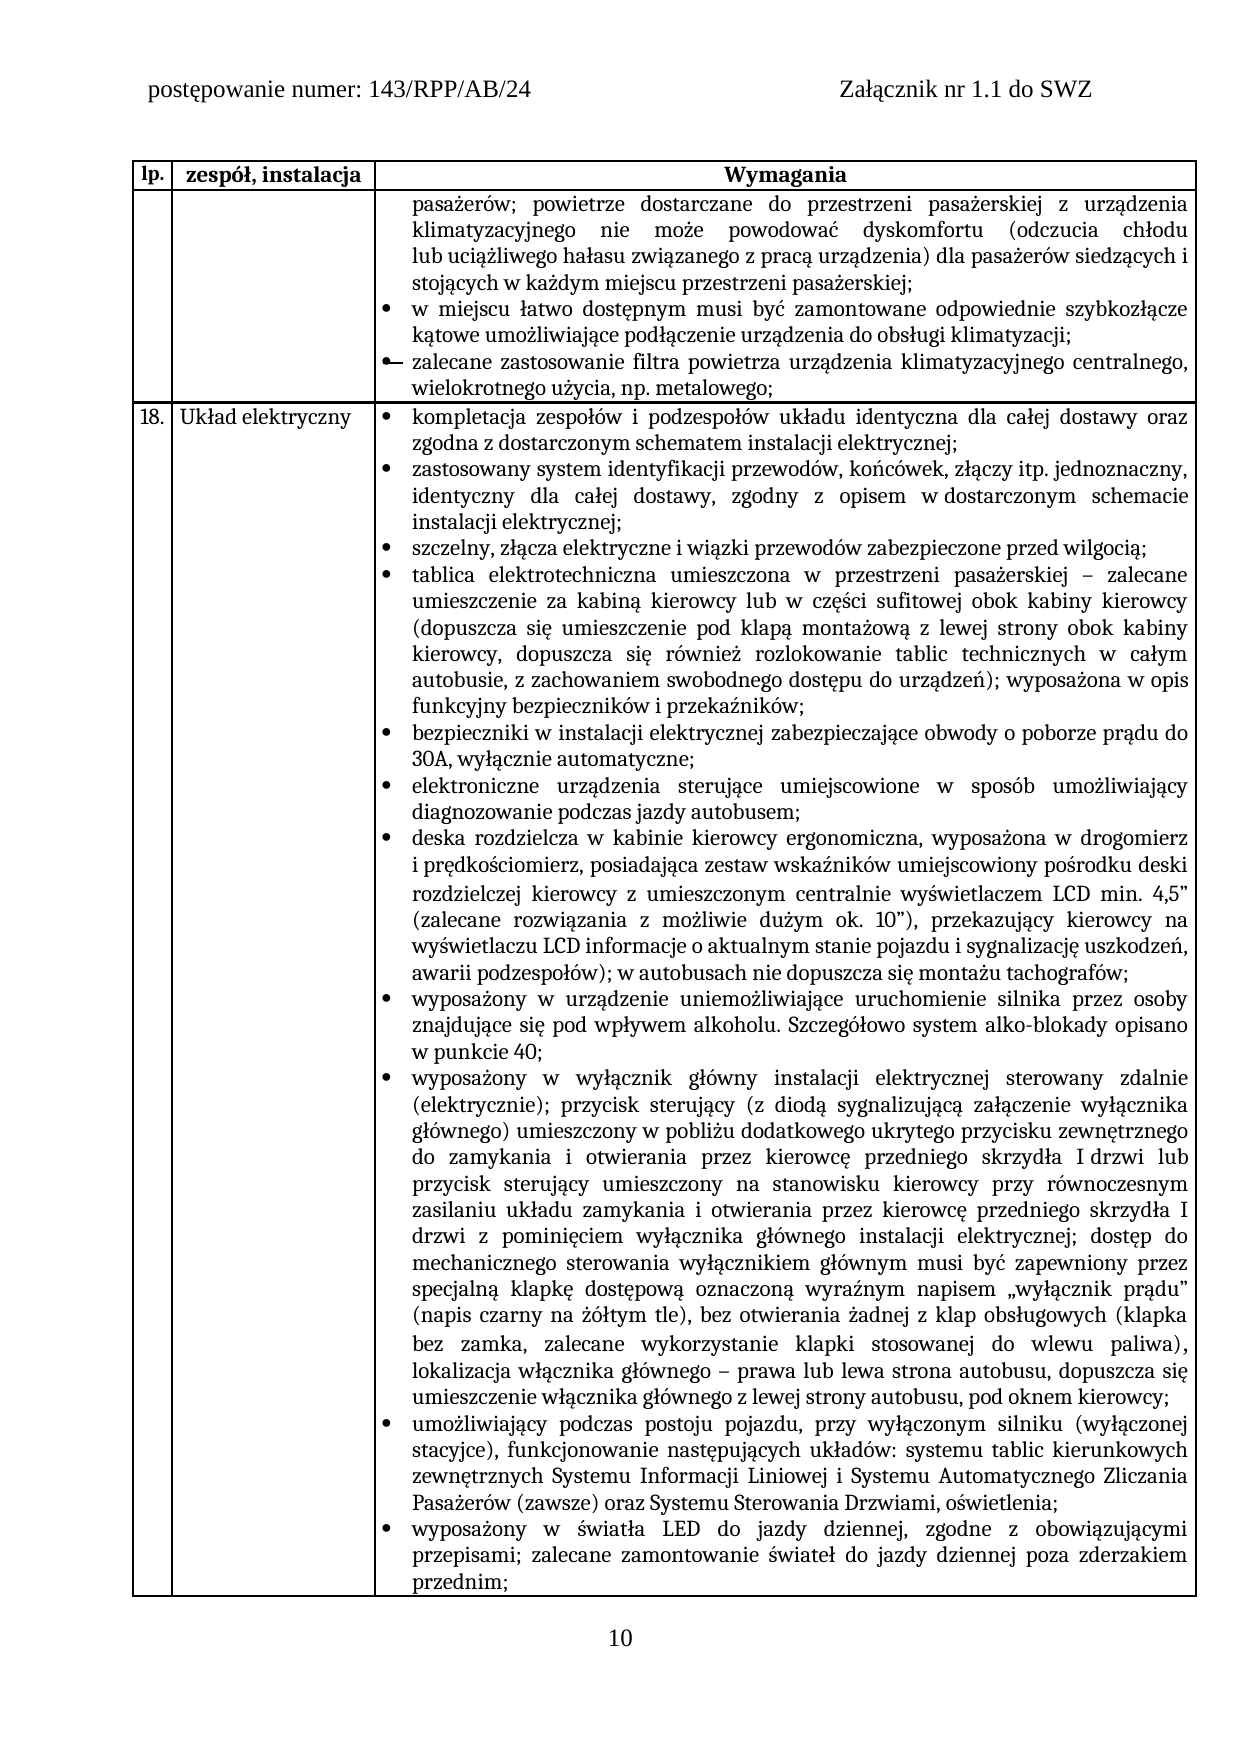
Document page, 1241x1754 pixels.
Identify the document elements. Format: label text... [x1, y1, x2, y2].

table_cell [134, 191, 171, 401]
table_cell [173, 191, 374, 401]
table_header lp. [134, 162, 171, 188]
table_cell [376, 404, 1195, 1595]
table_cell [134, 404, 171, 1595]
table_header zespół, instalacja [173, 162, 374, 188]
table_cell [376, 191, 1195, 401]
table_header Wymagania [376, 162, 1195, 188]
table_cell Układ elektryczny [173, 404, 374, 1595]
